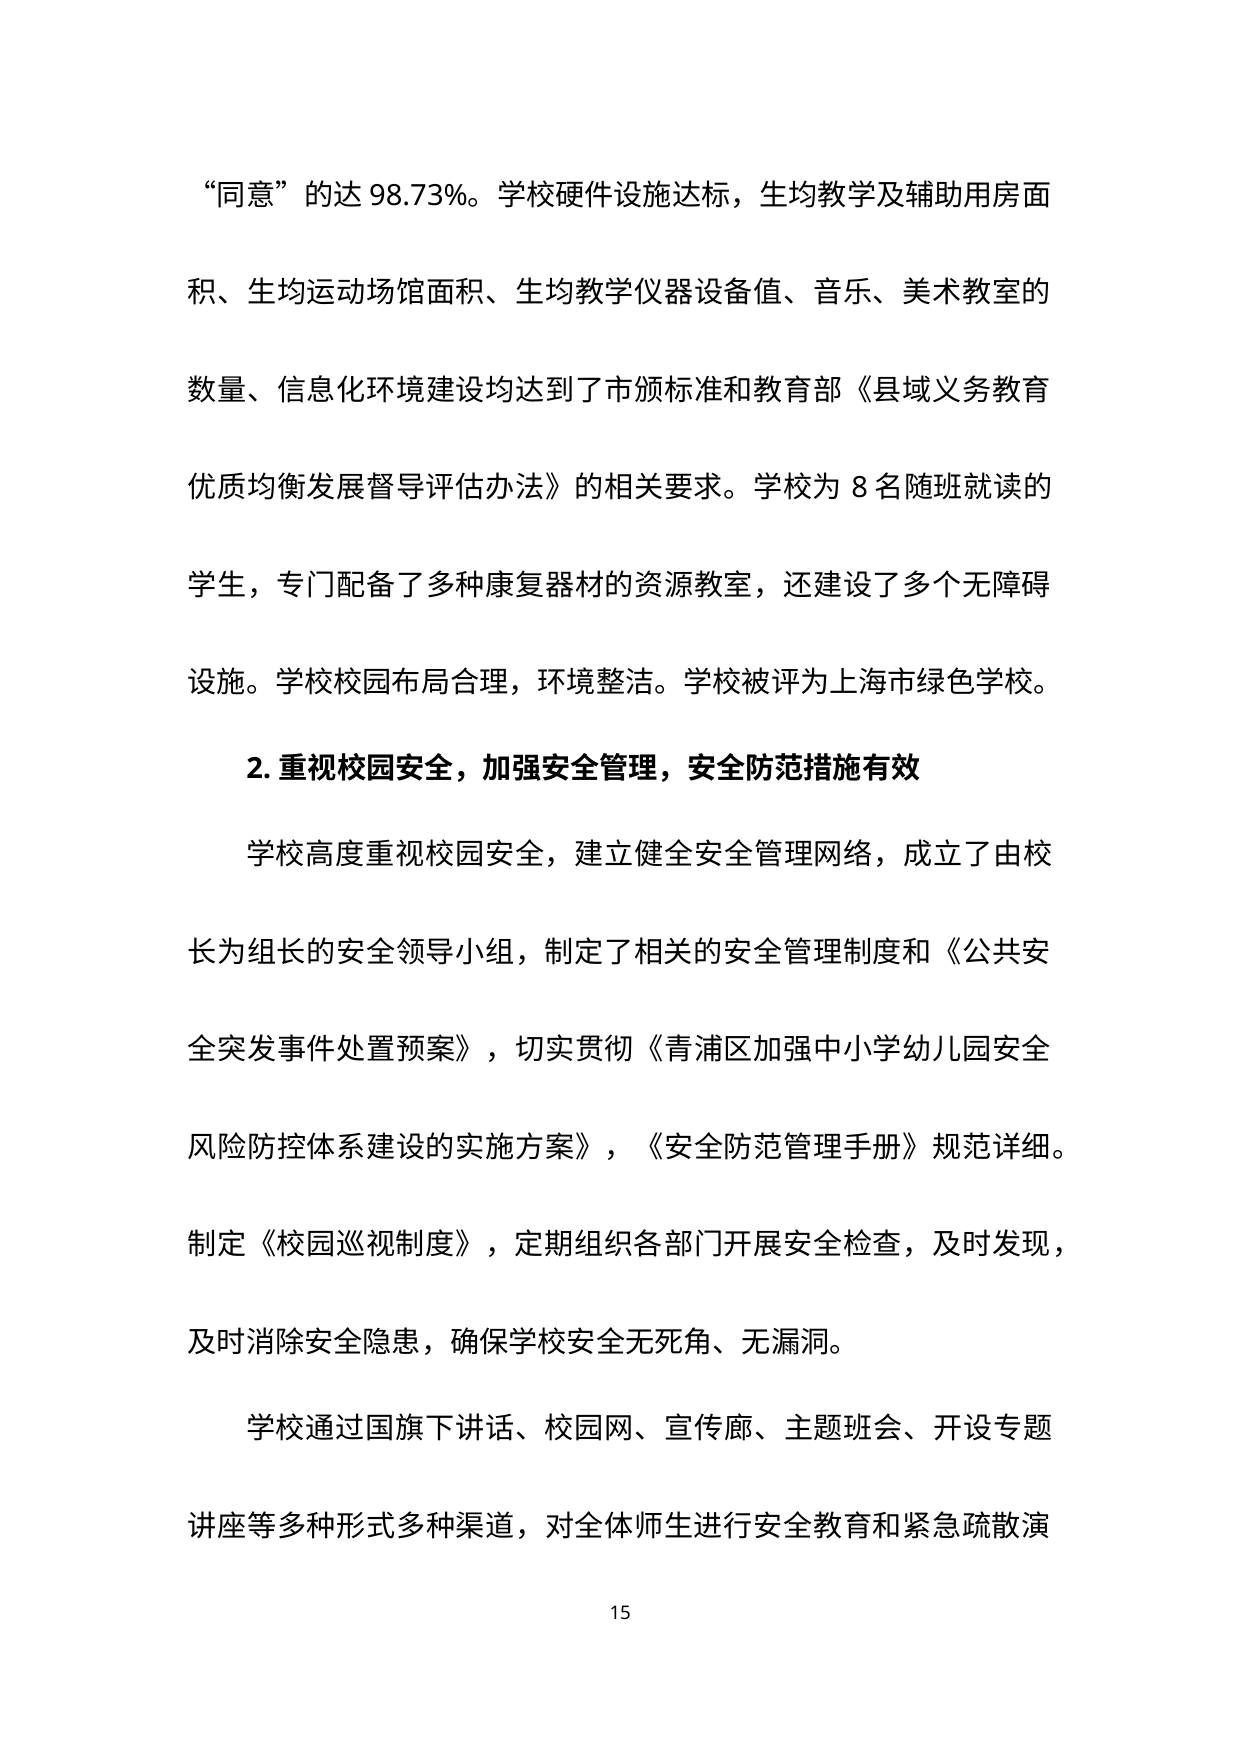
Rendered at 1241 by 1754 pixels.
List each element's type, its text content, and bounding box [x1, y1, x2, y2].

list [187, 160, 1053, 712]
list 学校高度重视校园安全，建立健全安全管理网络，成立了由校长为组长的安全领导小组，制定了相关的安全管理制度和《公共安全突发事件处置预案》，切实贯彻《青浦区加强中小学幼儿园安全风险防控体系建设的实施方案》，《安全防范管理手册》规范详细。制定《校园巡视制度》，定期组织各部门开展安全检查，及时发现，及时消除安全隐患，确保学校安全无死角、无漏洞。 [187, 819, 1053, 1372]
list 2. 重视校园安全，加强安全管理，安全防范措施有效 [187, 733, 1053, 798]
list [187, 1393, 1053, 1556]
